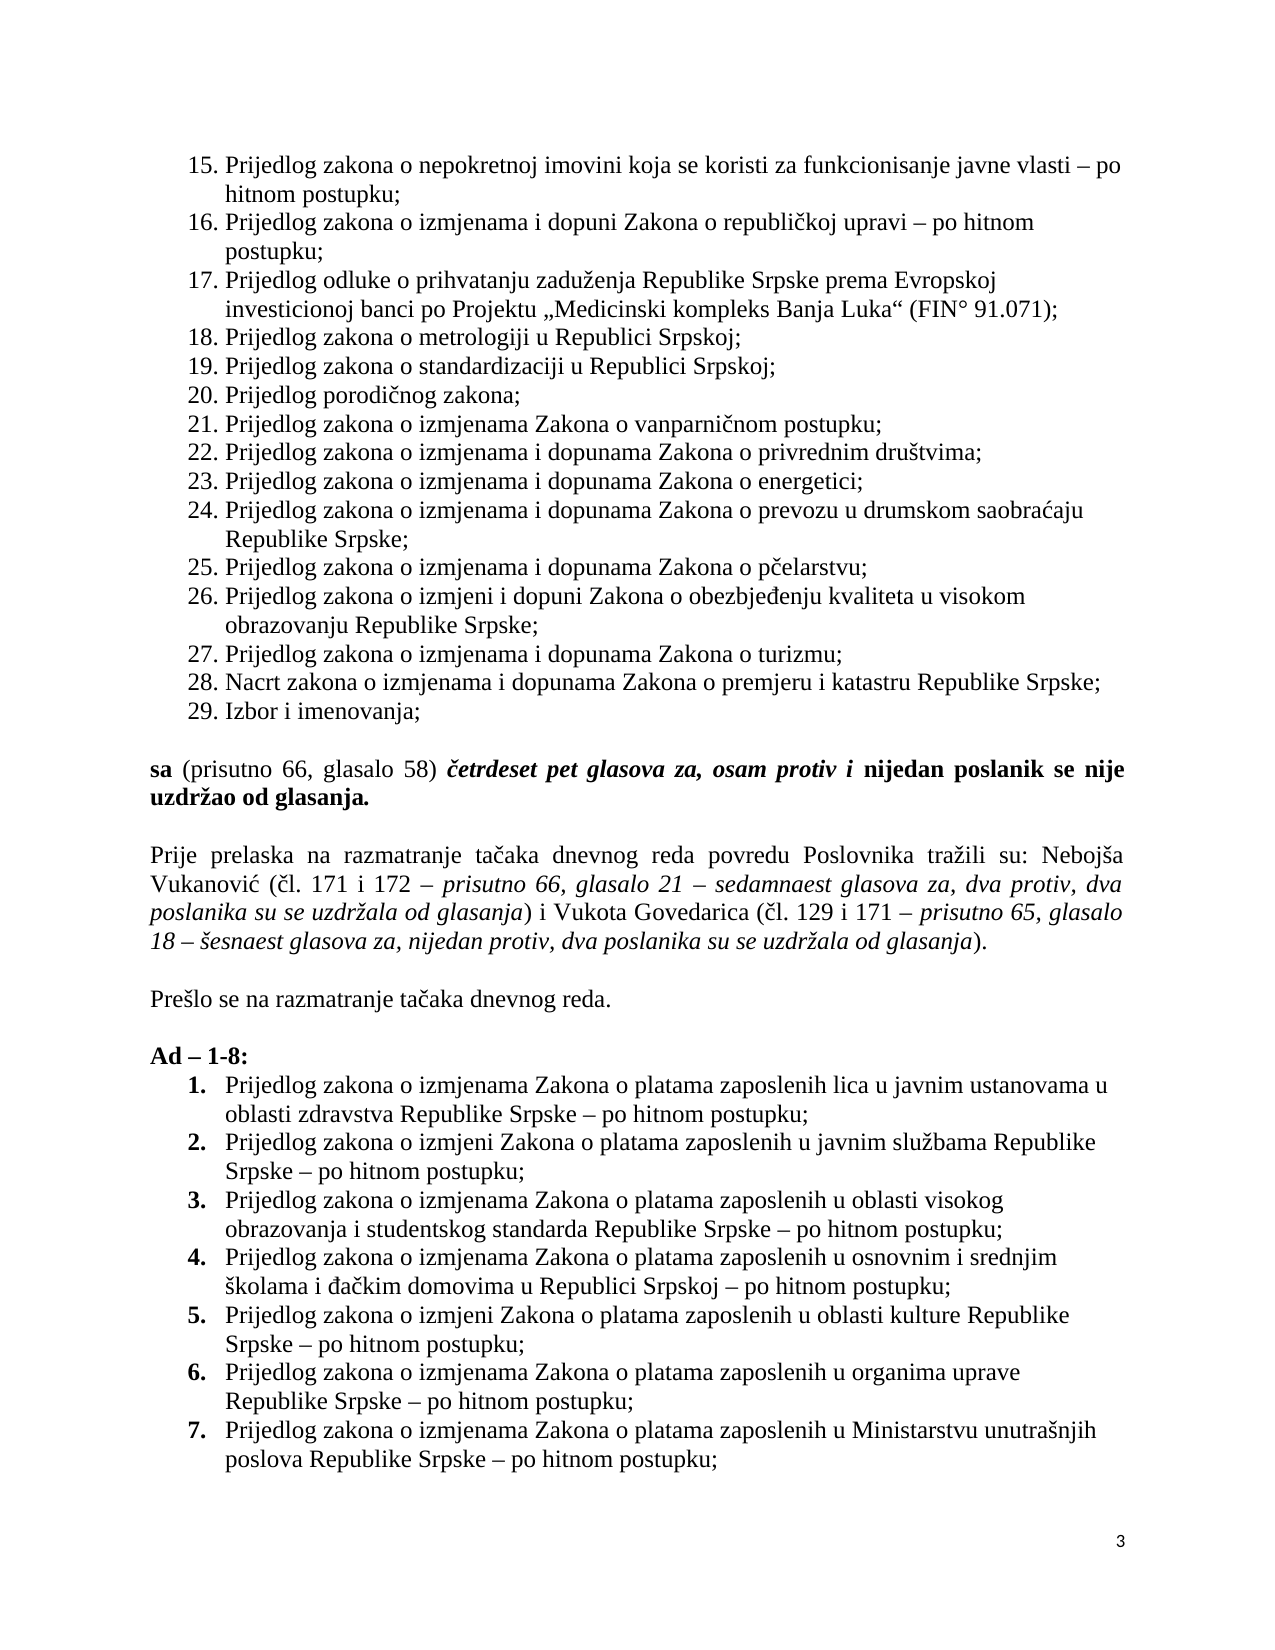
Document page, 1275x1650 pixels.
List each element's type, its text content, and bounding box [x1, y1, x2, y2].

list Prijedlog zakona o izmjenama Zakona o platama zaposlenih lica u javnim ustanovama u oblasti zdravstva Republike Srpske – po hitnom postupku; [187, 1070, 1125, 1127]
list Nacrt zakona o izmjenama i dopunama Zakona o premjeru i katastru Republike Srpske; [187, 667, 1125, 696]
list Prijedlog zakona o izmjenama i dopuni Zakona o republičkoj upravi – po hitnom postupku; [187, 207, 1125, 265]
list Prijedlog zakona o izmjeni Zakona o platama zaposlenih u oblasti kulture Republike Srpske – po hitnom postupku; [187, 1300, 1125, 1357]
list Prijedlog zakona o izmjenama Zakona o platama zaposlenih u osnovnim i srednjim školama i đačkim domovima u Republici Srpskoj – po hitnom postupku; [187, 1242, 1125, 1300]
text Prešlo se na razmatranje tačaka dnevnog reda. [150, 984, 1125, 1012]
list Prijedlog zakona o standardizaciji u Republici Srpskoj; [187, 351, 1125, 380]
list Prijedlog zakona o izmjenama Zakona o platama zaposlenih u oblasti visokog obrazovanja i studentskog standarda Republike Srpske – po hitnom postupku; [187, 1185, 1125, 1242]
list Prijedlog zakona o izmjenama Zakona o platama zaposlenih u Ministarstvu unutrašnjih poslova Republike Srpske – po hitnom postupku; [187, 1415, 1125, 1472]
text sa (prisutno 66, glasalo 58) četrdeset pet glasova za, osam protiv i nijedan poslanik se nije uzdržao od glasanja. [150, 754, 1125, 811]
list Prijedlog odluke o prihvatanju zaduženja Republike Srpske prema Evropskoj investicionoj banci po Projektu „Medicinski kompleks Banja Luka“ (FIN° 91.071); [187, 265, 1125, 322]
list Prijedlog zakona o izmjeni Zakona o platama zaposlenih u javnim službama Republike Srpske – po hitnom postupku; [187, 1127, 1125, 1185]
list Prijedlog zakona o izmjenama i dopunama Zakona o energetici; [187, 466, 1125, 495]
list Prijedlog zakona o izmjenama Zakona o platama zaposlenih u organima uprave Republike Srpske – po hitnom postupku; [187, 1357, 1125, 1415]
list Prijedlog zakona o metrologiji u Republici Srpskoj; [187, 322, 1125, 351]
list Prijedlog porodičnog zakona; [187, 380, 1125, 409]
list Prijedlog zakona o izmjenama i dopunama Zakona o prevozu u drumskom saobraćaju Republike Srpske; [187, 495, 1125, 552]
list Izbor i imenovanja; [187, 696, 1125, 725]
list Prijedlog zakona o nepokretnoj imovini koja se koristi za funkcionisanje javne vlasti – po hitnom postupku; [187, 150, 1125, 207]
text Ad – 1-8: [150, 1041, 1125, 1070]
list Prijedlog zakona o izmjeni i dopuni Zakona o obezbjeđenju kvaliteta u visokom obrazovanju Republike Srpske; [187, 581, 1125, 639]
list Prijedlog zakona o izmjenama i dopunama Zakona o turizmu; [187, 639, 1125, 667]
list Prijedlog zakona o izmjenama i dopunama Zakona o privrednim društvima; [187, 437, 1125, 466]
list Prijedlog zakona o izmjenama Zakona o vanparničnom postupku; [187, 409, 1125, 437]
text Prije prelaska na razmatranje tačaka dnevnog reda povredu Poslovnika tražili su: Nebojša Vukanović (čl. 171 i 172 – prisutno 66, glasalo 21 – sedamnaest glasova za, dva protiv, dva poslanika su se uzdržala od glasanja) i Vukota Govedarica (čl. 129 i 171 – prisutno 65, glasalo 18 – šesnaest glasova za, nijedan protiv, dva poslanika su se uzdržala od glasanja). [150, 840, 1125, 955]
list Prijedlog zakona o izmjenama i dopunama Zakona o pčelarstvu; [187, 552, 1125, 581]
